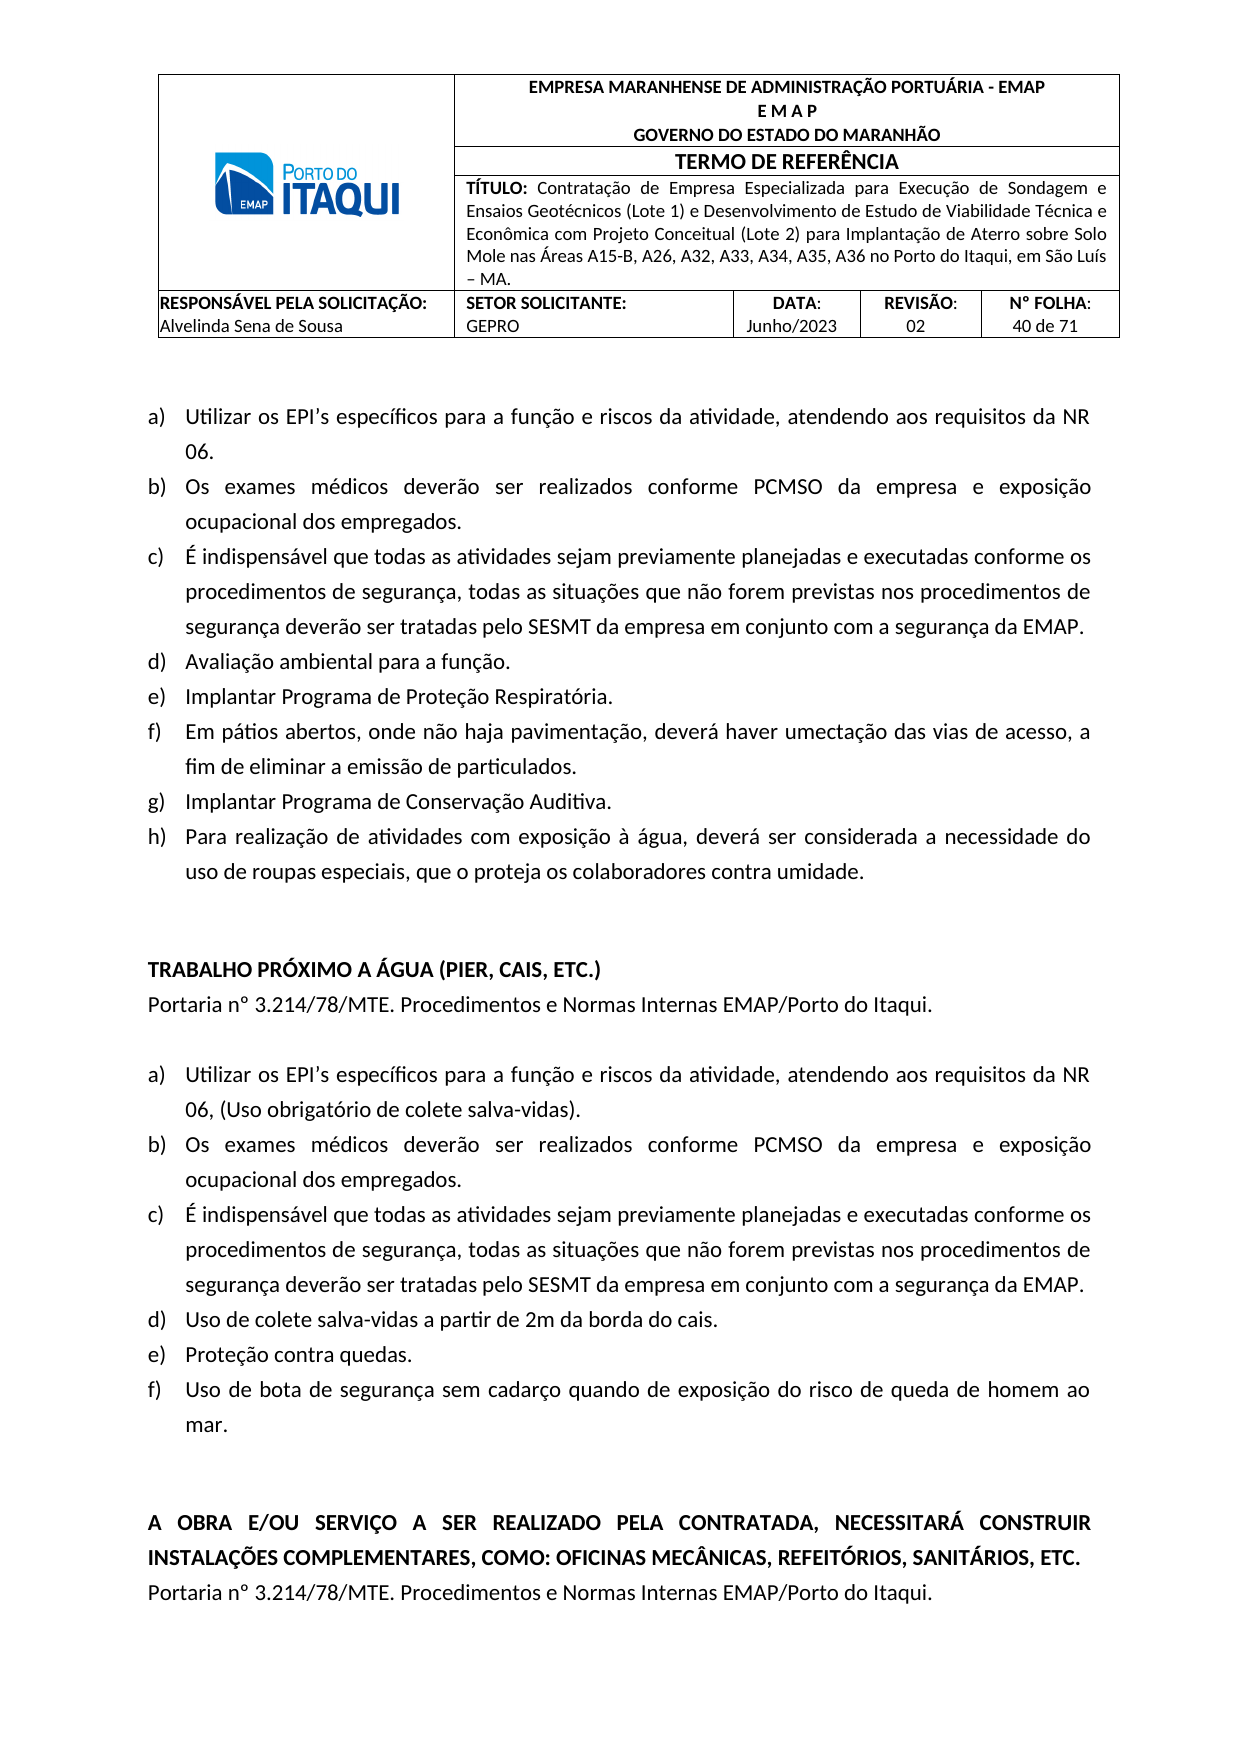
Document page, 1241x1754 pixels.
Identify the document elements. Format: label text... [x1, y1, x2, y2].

picture [209, 144, 405, 221]
text Portaria nº 3.214/78/MTE. Procedimentos e Normas Internas EMAP/Porto do Itaqui. [148, 1578, 1092, 1606]
list Os exames médicos deverão ser realizados conforme PCMSO da empresa e exposição ocupacional dos empregados. [148, 472, 1092, 535]
list Para realização de atividades com exposição à água, deverá ser considerada a necessidade do uso de roupas especiais, que o proteja os colaboradores contra umidade. [148, 822, 1092, 885]
list Os exames médicos deverão ser realizados conforme PCMSO da empresa e exposição ocupacional dos empregados. [148, 1130, 1092, 1193]
list Utilizar os EPI’s específicos para a função e riscos da atividade, atendendo aos requisitos da NR 06. [148, 402, 1092, 465]
list Uso de bota de segurança sem cadarço quando de exposição do risco de queda de homem ao mar. [148, 1375, 1092, 1438]
text A OBRA E/OU SERVIÇO A SER REALIZADO PELA CONTRATADA, NECESSITARÁ CONSTRUIR INSTALAÇÕES COMPLEMENTARES, COMO: OFICINAS MECÂNICAS, REFEITÓRIOS, SANITÁRIOS, ETC. [148, 1508, 1092, 1571]
list É indispensável que todas as atividades sejam previamente planejadas e executadas conforme os procedimentos de segurança, todas as situações que não forem previstas nos procedimentos de segurança deverão ser tratadas pelo SESMT da empresa em conjunto com a segurança da EMAP. [148, 542, 1092, 640]
text Portaria nº 3.214/78/MTE. Procedimentos e Normas Internas EMAP/Porto do Itaqui. [148, 990, 1092, 1018]
list Proteção contra quedas. [148, 1340, 1092, 1368]
list Implantar Programa de Proteção Respiratória. [148, 682, 1092, 710]
text TRABALHO PRÓXIMO A ÁGUA (PIER, CAIS, ETC.) [148, 955, 1092, 983]
list Avaliação ambiental para a função. [148, 647, 1092, 675]
list Em pátios abertos, onde não haja pavimentação, deverá haver umectação das vias de acesso, a fim de eliminar a emissão de particulados. [148, 717, 1092, 780]
list Implantar Programa de Conservação Auditiva. [148, 787, 1092, 815]
list Uso de colete salva-vidas a partir de 2m da borda do cais. [148, 1305, 1092, 1333]
list É indispensável que todas as atividades sejam previamente planejadas e executadas conforme os procedimentos de segurança, todas as situações que não forem previstas nos procedimentos de segurança deverão ser tratadas pelo SESMT da empresa em conjunto com a segurança da EMAP. [148, 1200, 1092, 1298]
list Utilizar os EPI’s específicos para a função e riscos da atividade, atendendo aos requisitos da NR 06, (Uso obrigatório de colete salva-vidas). [148, 1060, 1092, 1123]
